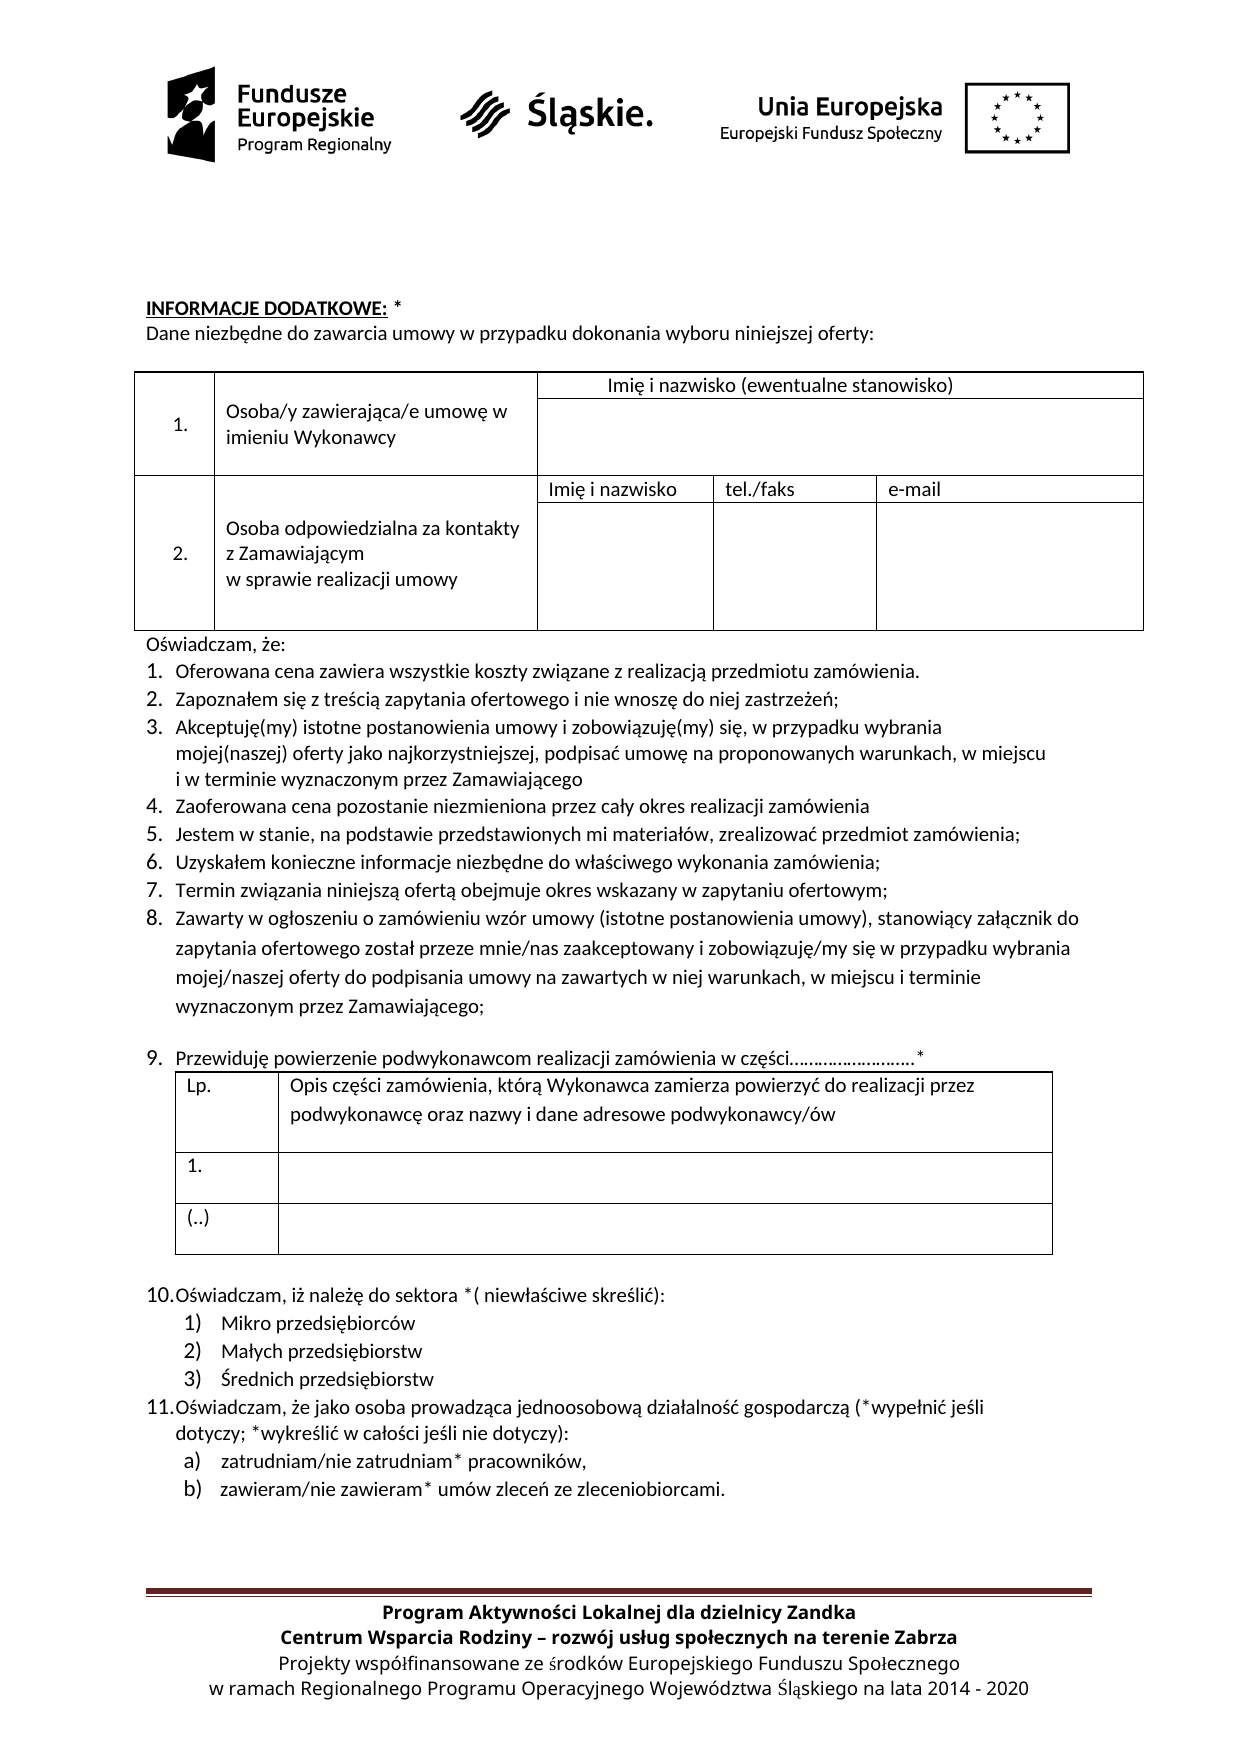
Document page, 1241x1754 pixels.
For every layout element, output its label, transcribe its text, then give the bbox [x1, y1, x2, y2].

table_cell [538, 399, 1143, 475]
table_header 1. [135, 373, 214, 475]
list Zaoferowana cena pozostanie niezmieniona przez cały okres realizacji zamówienia [146, 791, 1047, 819]
list Akceptuję(my) istotne postanowienia umowy i zobowiązuję(my) się, w przypadku wybrania mojej(naszej) oferty jako najkorzystniejszej, podpisać umowę na proponowanych warunkach, w miejscu i w terminie wyznaczonym przez Zamawiającego [146, 712, 1047, 791]
list Oferowana cena zawiera wszystkie koszty związane z realizacją przedmiotu zamówienia. [146, 656, 1047, 684]
table_cell 1. [176, 1153, 278, 1203]
table_cell 2. [135, 476, 214, 630]
list zawieram/nie zawieram* umów zleceń ze zleceniobiorcami. [183, 1474, 1047, 1502]
table_cell [279, 1153, 1052, 1203]
text INFORMACJE DODATKOWE: * [146, 295, 1092, 321]
list zatrudniam/nie zatrudniam* pracowników, [183, 1446, 1047, 1474]
list Zawarty w ogłoszeniu o zamówieniu wzór umowy (istotne postanowienia umowy), stanowiący załącznik do zapytania ofertowego został przeze mnie/nas zaakceptowany i zobowiązuję/my się w przypadku wybrania mojej/naszej oferty do podpisania umowy na zawartych w niej warunkach, w miejscu i terminie wyznaczonym przez Zamawiającego; [146, 903, 1092, 1019]
picture [145, 44, 1092, 184]
list Zapoznałem się z treścią zapytania ofertowego i nie wnoszę do niej zastrzeżeń; [146, 684, 1047, 712]
table_cell [714, 503, 876, 630]
text Oświadczam, że: [146, 631, 1047, 656]
list Średnich przedsiębiorstw [183, 1364, 1092, 1392]
text Dane niezbędne do zawarcia umowy w przypadku dokonania wyboru niniejszej oferty: [146, 321, 1092, 346]
list Uzyskałem konieczne informacje niezbędne do właściwego wykonania zamówienia; [146, 847, 1047, 875]
table_cell [538, 503, 713, 630]
table_cell tel./faks [714, 476, 876, 502]
table_cell e-mail [877, 476, 1143, 502]
list Małych przedsiębiorstw [183, 1336, 1092, 1364]
table_header Opis części zamówienia, którą Wykonawca zamierza powierzyć do realizacji przez podwykonawcę oraz nazwy i dane adresowe podwykonawcy/ów [279, 1073, 1052, 1152]
list Oświadczam, że jako osoba prowadząca jednoosobową działalność gospodarczą (*wypełnić jeśli dotyczy; *wykreślić w całości jeśli nie dotyczy): [146, 1392, 1047, 1446]
list Przewiduję powierzenie podwykonawcom realizacji zamówienia w części……………………..* [146, 1043, 1047, 1071]
list Termin związania niniejszą ofertą obejmuje okres wskazany w zapytaniu ofertowym; [146, 875, 1047, 903]
list Oświadczam, iż należę do sektora *( niewłaściwe skreślić): [146, 1280, 1092, 1308]
table_header Lp. [176, 1073, 278, 1152]
table_cell Osoba odpowiedzialna za kontakty z Zamawiającym w sprawie realizacji umowy [215, 476, 537, 630]
list Mikro przedsiębiorców [183, 1308, 1092, 1336]
table_header Imię i nazwisko (ewentualne stanowisko) [538, 373, 1143, 398]
table_cell [877, 503, 1143, 630]
table_cell Imię i nazwisko [538, 476, 713, 502]
table_cell (..) [176, 1204, 278, 1254]
table_cell [279, 1204, 1052, 1254]
table_header Osoba/y zawierająca/e umowę w imieniu Wykonawcy [215, 373, 537, 475]
list Jestem w stanie, na podstawie przedstawionych mi materiałów, zrealizować przedmiot zamówienia; [146, 819, 1047, 847]
